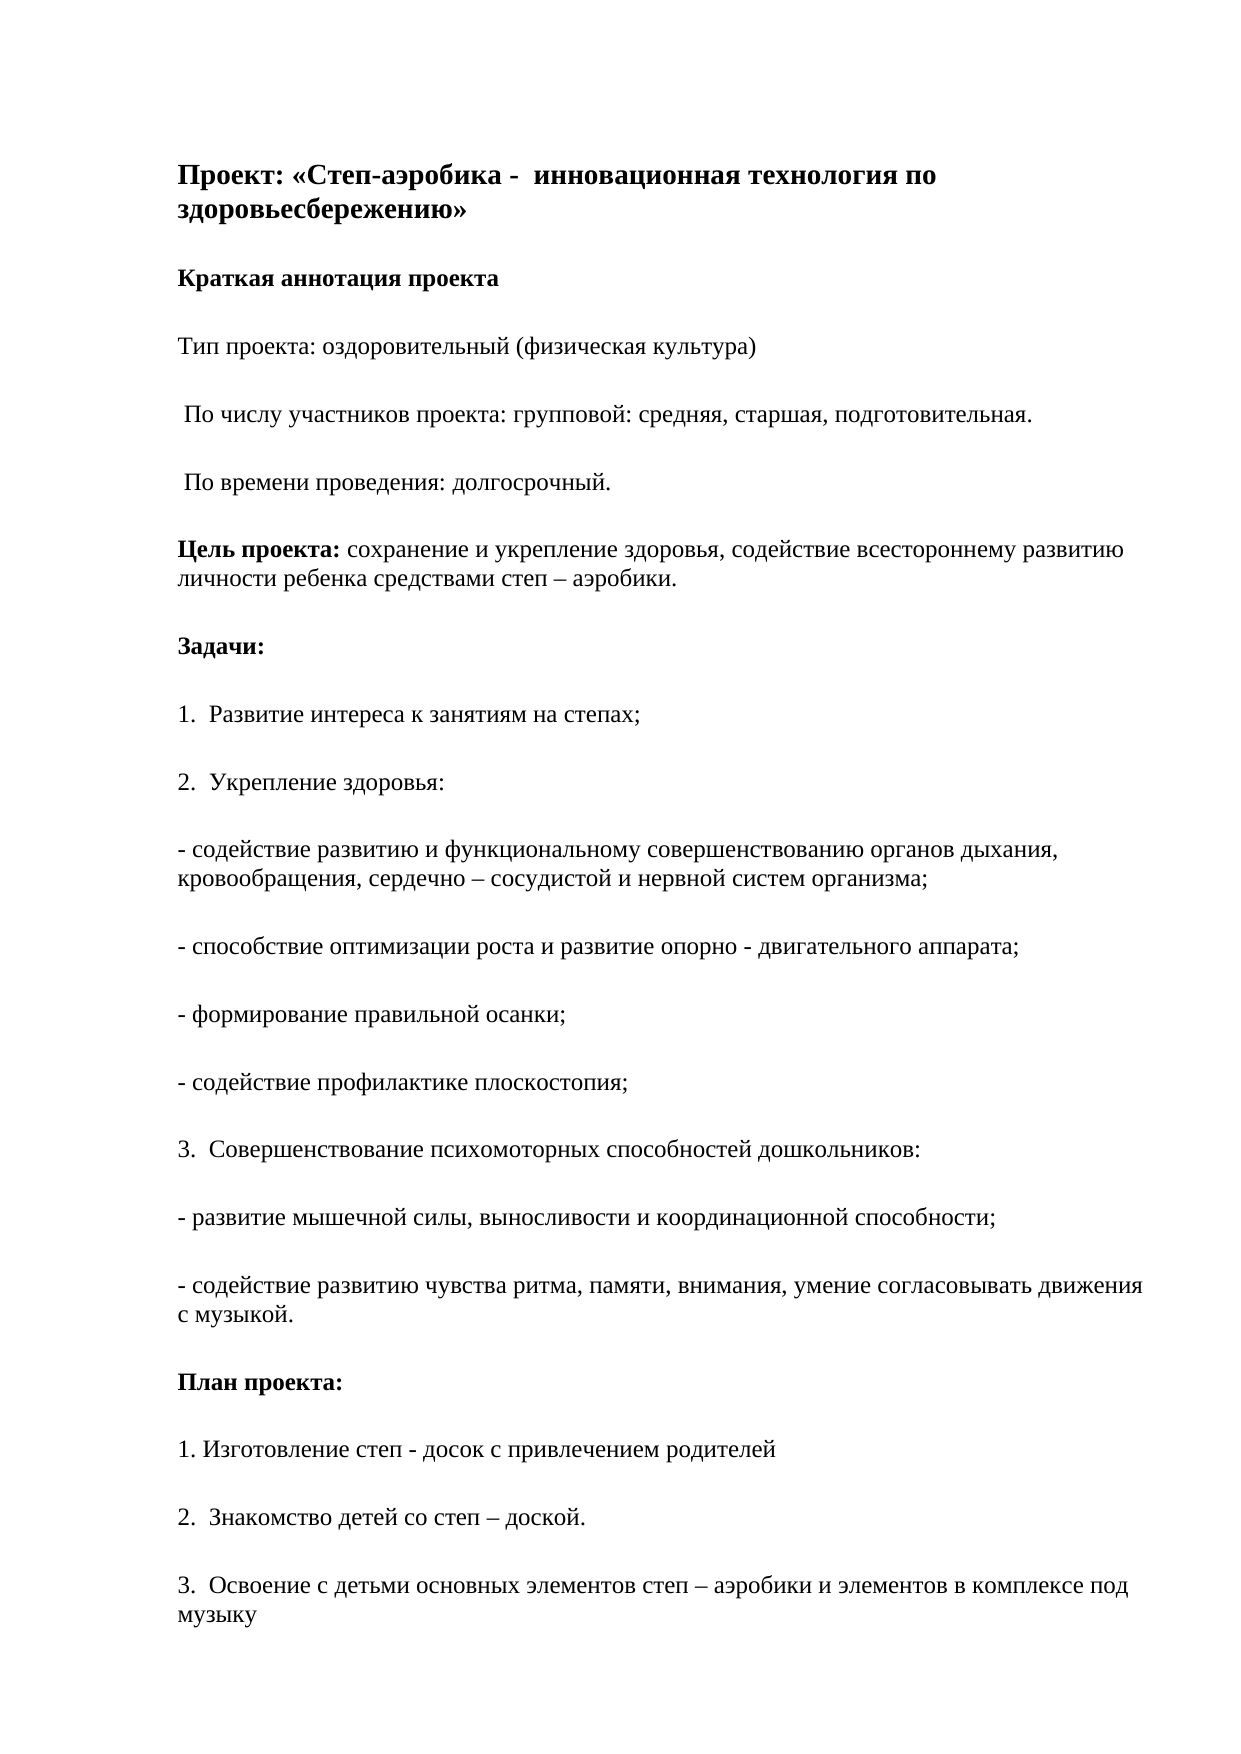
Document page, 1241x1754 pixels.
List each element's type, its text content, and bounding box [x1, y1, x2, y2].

text 1. Изготовление степ - досок с привлечением родителей [177, 1434, 1152, 1463]
text По числу участников проекта: групповой: средняя, старшая, подготовительная. [177, 399, 1152, 428]
text 3. Совершенствование психомоторных способностей дошкольников: [177, 1134, 1152, 1163]
text 1. Развитие интереса к занятиям на степах; [177, 699, 1152, 728]
text - содействие развитию и функциональному совершенствованию органов дыхания, кровообращения, сердечно – сосудистой и нервной систем организма; [177, 834, 1152, 892]
text - содействие профилактике плоскостопия; [177, 1067, 1152, 1096]
text Тип проекта: оздоровительный (физическая культура) [177, 331, 1152, 360]
text 3. Освоение с детьми основных элементов степ – аэробики и элементов в комплексе под музыку [177, 1570, 1152, 1628]
text Задачи: [177, 631, 1152, 660]
text - формирование правильной осанки; [177, 999, 1152, 1028]
text План проекта: [177, 1367, 1152, 1396]
text - способствие оптимизации роста и развитие опорно - двигательного аппарата; [177, 931, 1152, 960]
text - содействие развитию чувства ритма, памяти, внимания, умение согласовывать движения с музыкой. [177, 1270, 1152, 1328]
text По времени проведения: долгосрочный. [177, 467, 1152, 496]
text Краткая аннотация проекта [177, 263, 1152, 292]
text 2. Укрепление здоровья: [177, 767, 1152, 796]
text Цель проекта: сохранение и укрепление здоровья, содействие всестороннему развитию личности ребенка средствами степ – аэробики. [177, 534, 1152, 592]
text 2. Знакомство детей со степ – доской. [177, 1502, 1152, 1531]
text - развитие мышечной силы, выносливости и координационной способности; [177, 1202, 1152, 1231]
text Проект: «Степ-аэробика - инновационная технология по здоровьесбережению» [177, 157, 1152, 224]
